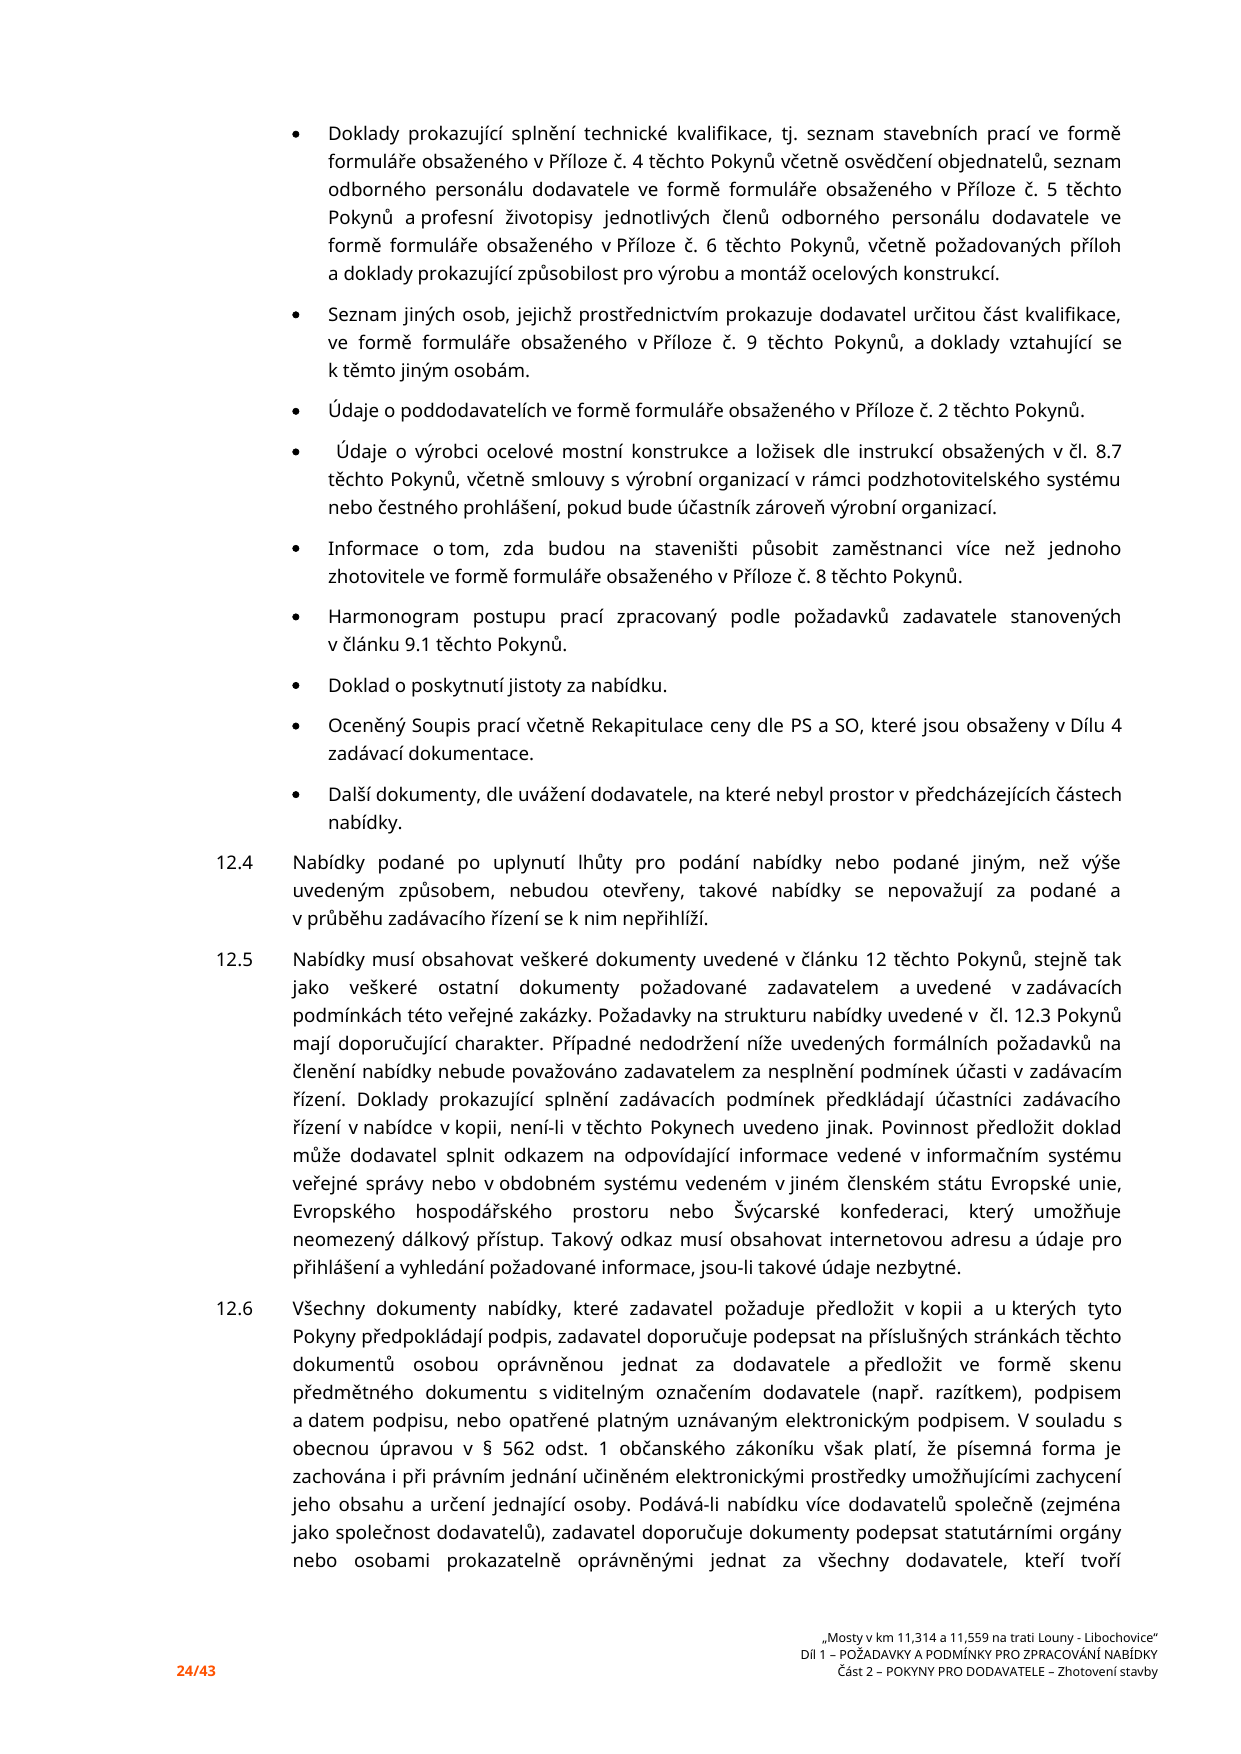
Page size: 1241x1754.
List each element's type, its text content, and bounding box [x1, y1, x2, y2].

text Nabídky musí obsahovat veškeré dokumenty uvedené v článku 12 těchto Pokynů, stejně tak jako veškeré ostatní dokumenty požadované zadavatelem a uvedené v zadávacích podmínkách této veřejné zakázky. Požadavky na strukturu nabídky uvedené v čl. 12.3 Pokynů mají doporučující charakter. Případné nedodržení níže uvedených formálních požadavků na členění nabídky nebude považováno zadavatelem za nesplnění podmínek účasti v zadávacím řízení. Doklady prokazující splnění zadávacích podmínek předkládají účastníci zadávacího řízení v nabídce v kopii, není-li v těchto Pokynech uvedeno jinak. Povinnost předložit doklad může dodavatel splnit odkazem na odpovídající informace vedené v informačním systému veřejné správy nebo v obdobném systému vedeném v jiném členském státu Evropské unie, Evropského hospodářského prostoru nebo Švýcarské konfederaci, který umožňuje neomezený dálkový přístup. Takový odkaz musí obsahovat internetovou adresu a údaje pro přihlášení a vyhledání požadované informace, jsou-li takové údaje nezbytné. [216, 946, 1122, 1280]
text Údaje o poddodavatelích ve formě formuláře obsaženého v Příloze č. 2 těchto Pokynů. [292, 398, 1122, 423]
text Nabídky podané po uplynutí lhůty pro podání nabídky nebo podané jiným, než výše uvedeným způsobem, nebudou otevřeny, takové nabídky se nepovažují za podané a v průběhu zadávacího řízení se k nim nepřihlíží. [216, 849, 1122, 931]
text Oceněný Soupis prací včetně Rekapitulace ceny dle PS a SO, které jsou obsaženy v Dílu 4 zadávací dokumentace. [292, 712, 1122, 766]
text Údaje o výrobci ocelové mostní konstrukce a ložisek dle instrukcí obsažených v čl. 8.7 těchto Pokynů, včetně smlouvy s výrobní organizací v rámci podzhotovitelského systému nebo čestného prohlášení, pokud bude účastník zároveň výrobní organizací. [292, 438, 1122, 520]
text Další dokumenty, dle uvážení dodavatele, na které nebyl prostor v předcházejících částech nabídky. [292, 781, 1122, 834]
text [216, 1295, 1122, 1573]
text Seznam jiných osob, jejichž prostřednictvím prokazuje dodavatel určitou část kvalifikace, ve formě formuláře obsaženého v Příloze č. 9 těchto Pokynů, a doklady vztahující se k těmto jiným osobám. [292, 301, 1122, 383]
text Doklad o poskytnutí jistoty za nabídku. [292, 672, 1122, 697]
text Harmonogram postupu prací zpracovaný podle požadavků zadavatele stanovených v článku 9.1 těchto Pokynů. [292, 603, 1122, 657]
text Doklady prokazující splnění technické kvalifikace, tj. seznam stavebních prací ve formě formuláře obsaženého v Příloze č. 4 těchto Pokynů včetně osvědčení objednatelů, seznam odborného personálu dodavatele ve formě formuláře obsaženého v Příloze č. 5 těchto Pokynů a profesní životopisy jednotlivých členů odborného personálu dodavatele ve formě formuláře obsaženého v Příloze č. 6 těchto Pokynů, včetně požadovaných příloh a doklady prokazující způsobilost pro výrobu a montáž ocelových konstrukcí. [292, 121, 1122, 286]
text Informace o tom, zda budou na staveništi působit zaměstnanci více než jednoho zhotovitele ve formě formuláře obsaženého v Příloze č. 8 těchto Pokynů. [292, 535, 1122, 588]
